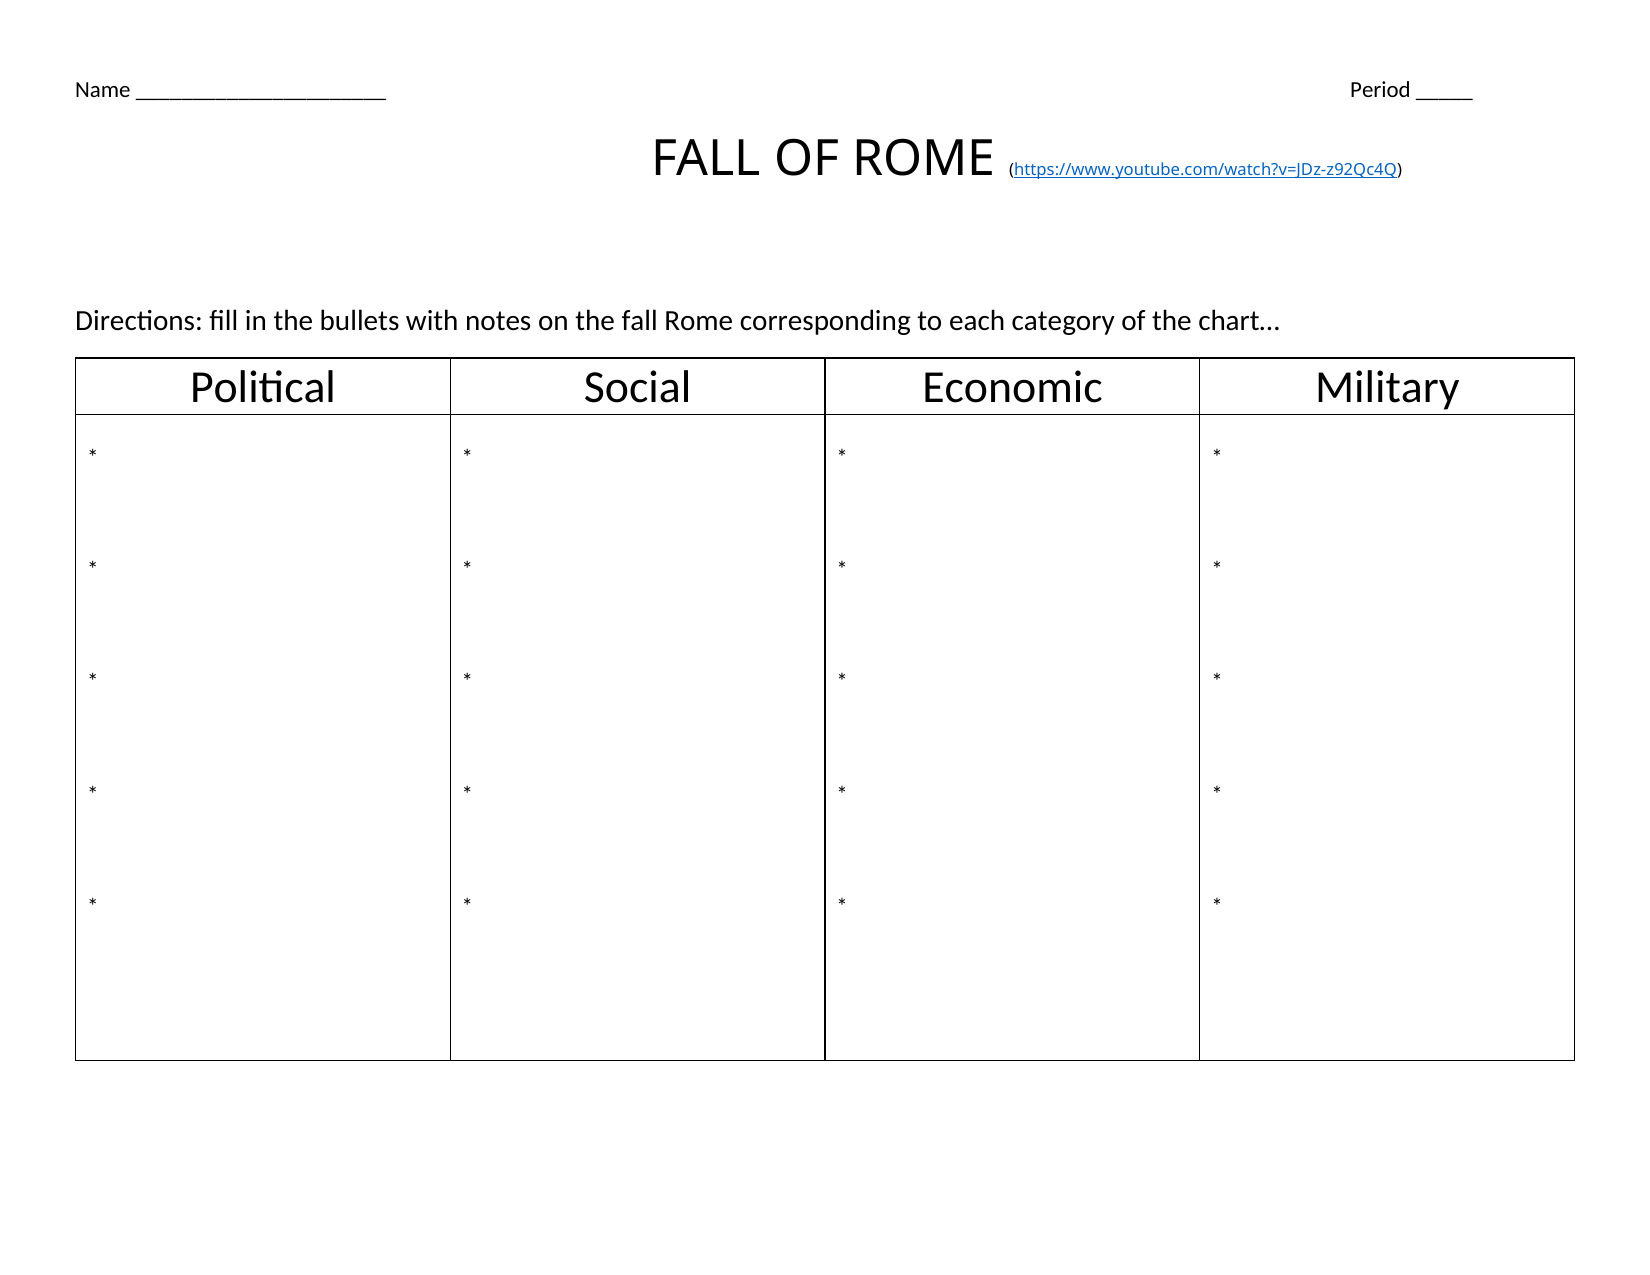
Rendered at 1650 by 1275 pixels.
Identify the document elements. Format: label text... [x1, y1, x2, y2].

table_cell * * * * * [826, 415, 1199, 1060]
table_header Economic [826, 359, 1199, 414]
table_header Political [76, 359, 450, 414]
text Name ______________________ Period _____ [75, 75, 1575, 103]
table_cell * * * * * [76, 415, 450, 1060]
text FALL OF ROME (https://www.youtube.com/watch?v=JDz-z92Qc4Q) [75, 122, 1575, 190]
table_cell * * * * * [1200, 415, 1574, 1060]
table_header Military [1200, 359, 1574, 414]
table_header Social [451, 359, 824, 414]
text Directions: fill in the bullets with notes on the fall Rome corresponding to each category of the chart… [75, 302, 1575, 338]
table_cell * * * * * [451, 415, 824, 1060]
